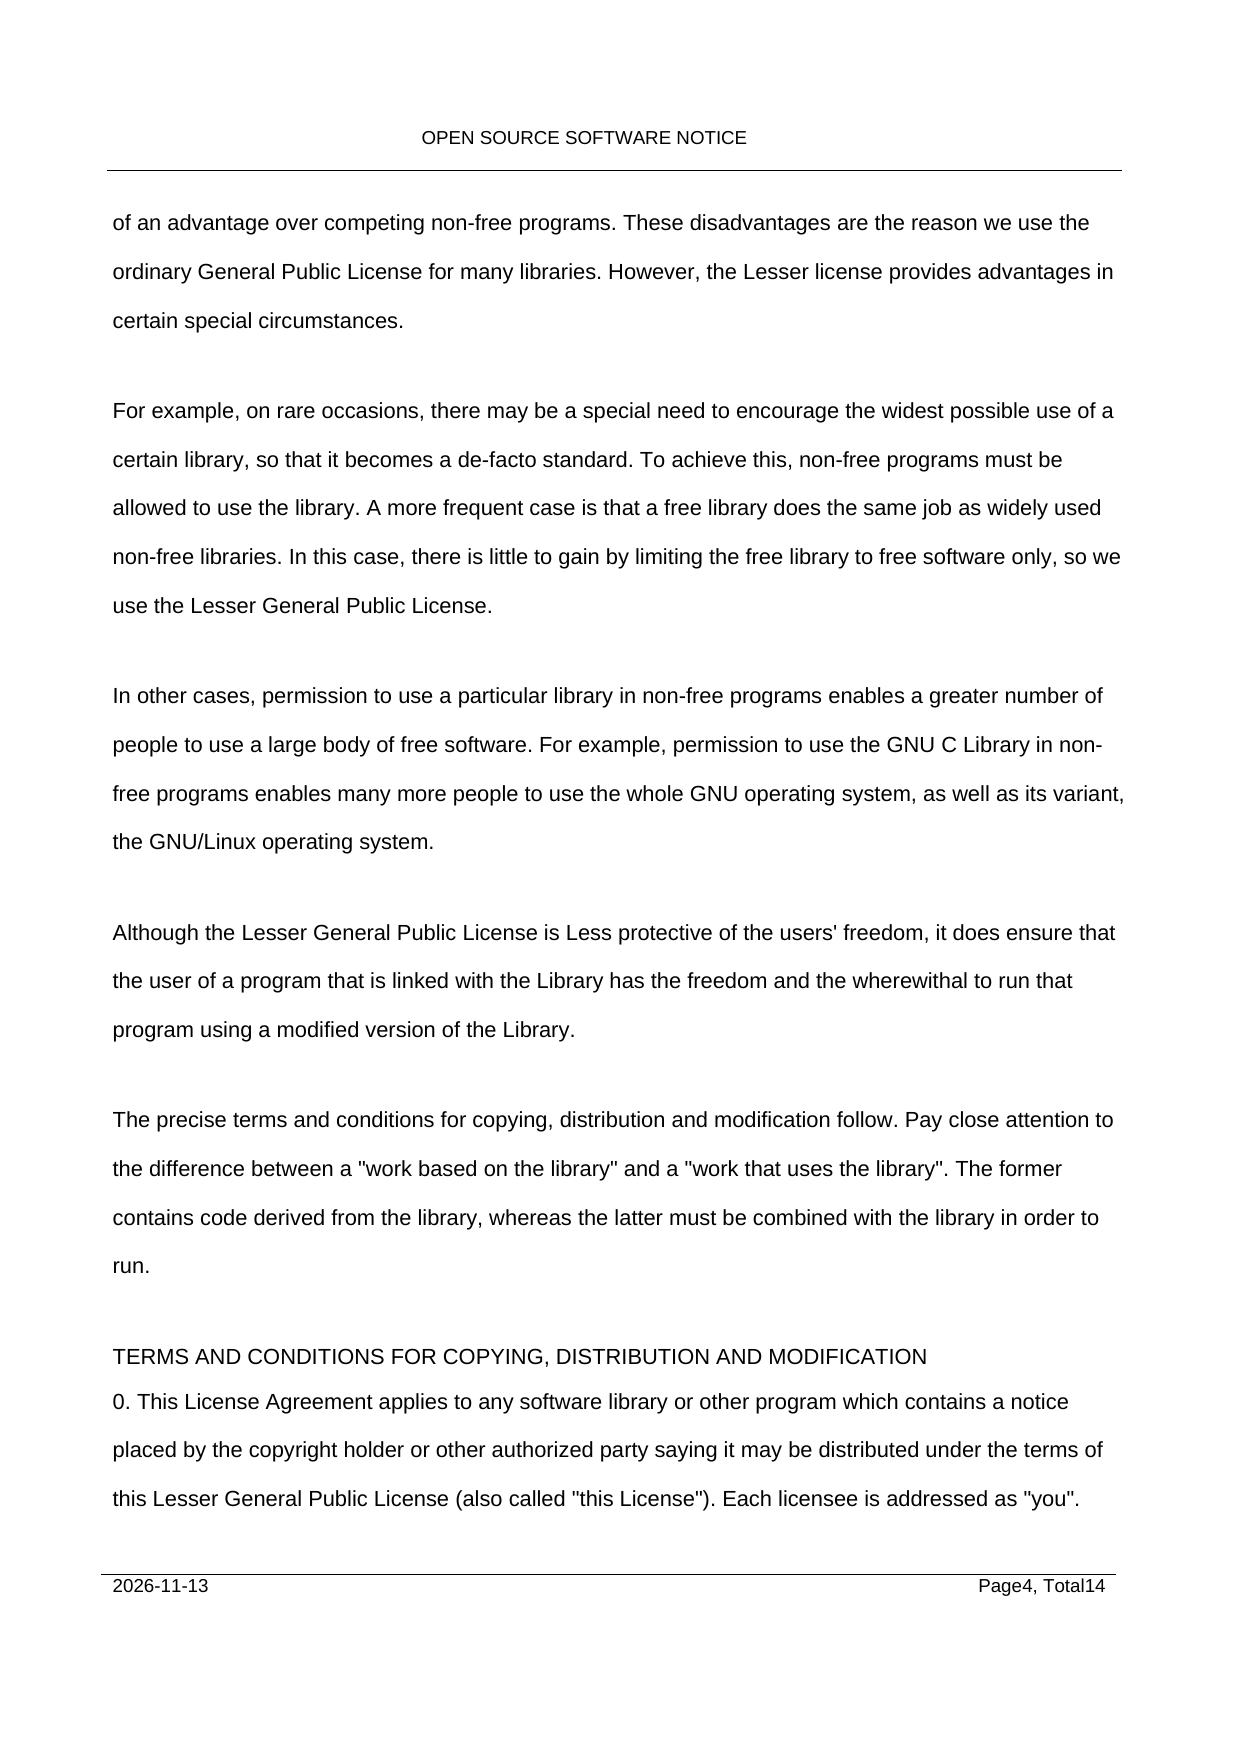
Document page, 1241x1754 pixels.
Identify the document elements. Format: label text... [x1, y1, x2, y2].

text Although the Lesser General Public License is Less protective of the users' freedom, it does ensure that the user of a program that is linked with the Library has the freedom and the wherewithal to run that program using a modified version of the Library. [112, 916, 1128, 1046]
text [112, 206, 1128, 336]
text TERMS AND CONDITIONS FOR COPYING, DISTRIBUTION AND MODIFICATION [112, 1340, 1128, 1372]
text 0. This License Agreement applies to any software library or other program which contains a notice placed by the copyright holder or other authorized party saying it may be distributed under the terms of this Lesser General Public License (also called "this License"). Each licensee is addressed as "you". [112, 1385, 1128, 1515]
text For example, on rare occasions, there may be a special need to encourage the widest possible use of a certain library, so that it becomes a de-facto standard. To achieve this, non-free programs must be allowed to use the library. A more frequent case is that a free library does the same job as widely used non-free libraries. In this case, there is little to gain by limiting the free library to free software only, so we use the Lesser General Public License. [112, 394, 1128, 622]
text The precise terms and conditions for copying, distribution and modification follow. Pay close attention to the difference between a "work based on the library" and a "work that uses the library". The former contains code derived from the library, whereas the latter must be combined with the library in order to run. [112, 1103, 1128, 1282]
text In other cases, permission to use a particular library in non-free programs enables a greater number of people to use a large body of free software. For example, permission to use the GNU C Library in non-free programs enables many more people to use the whole GNU operating system, as well as its variant, the GNU/Linux operating system. [112, 679, 1128, 858]
